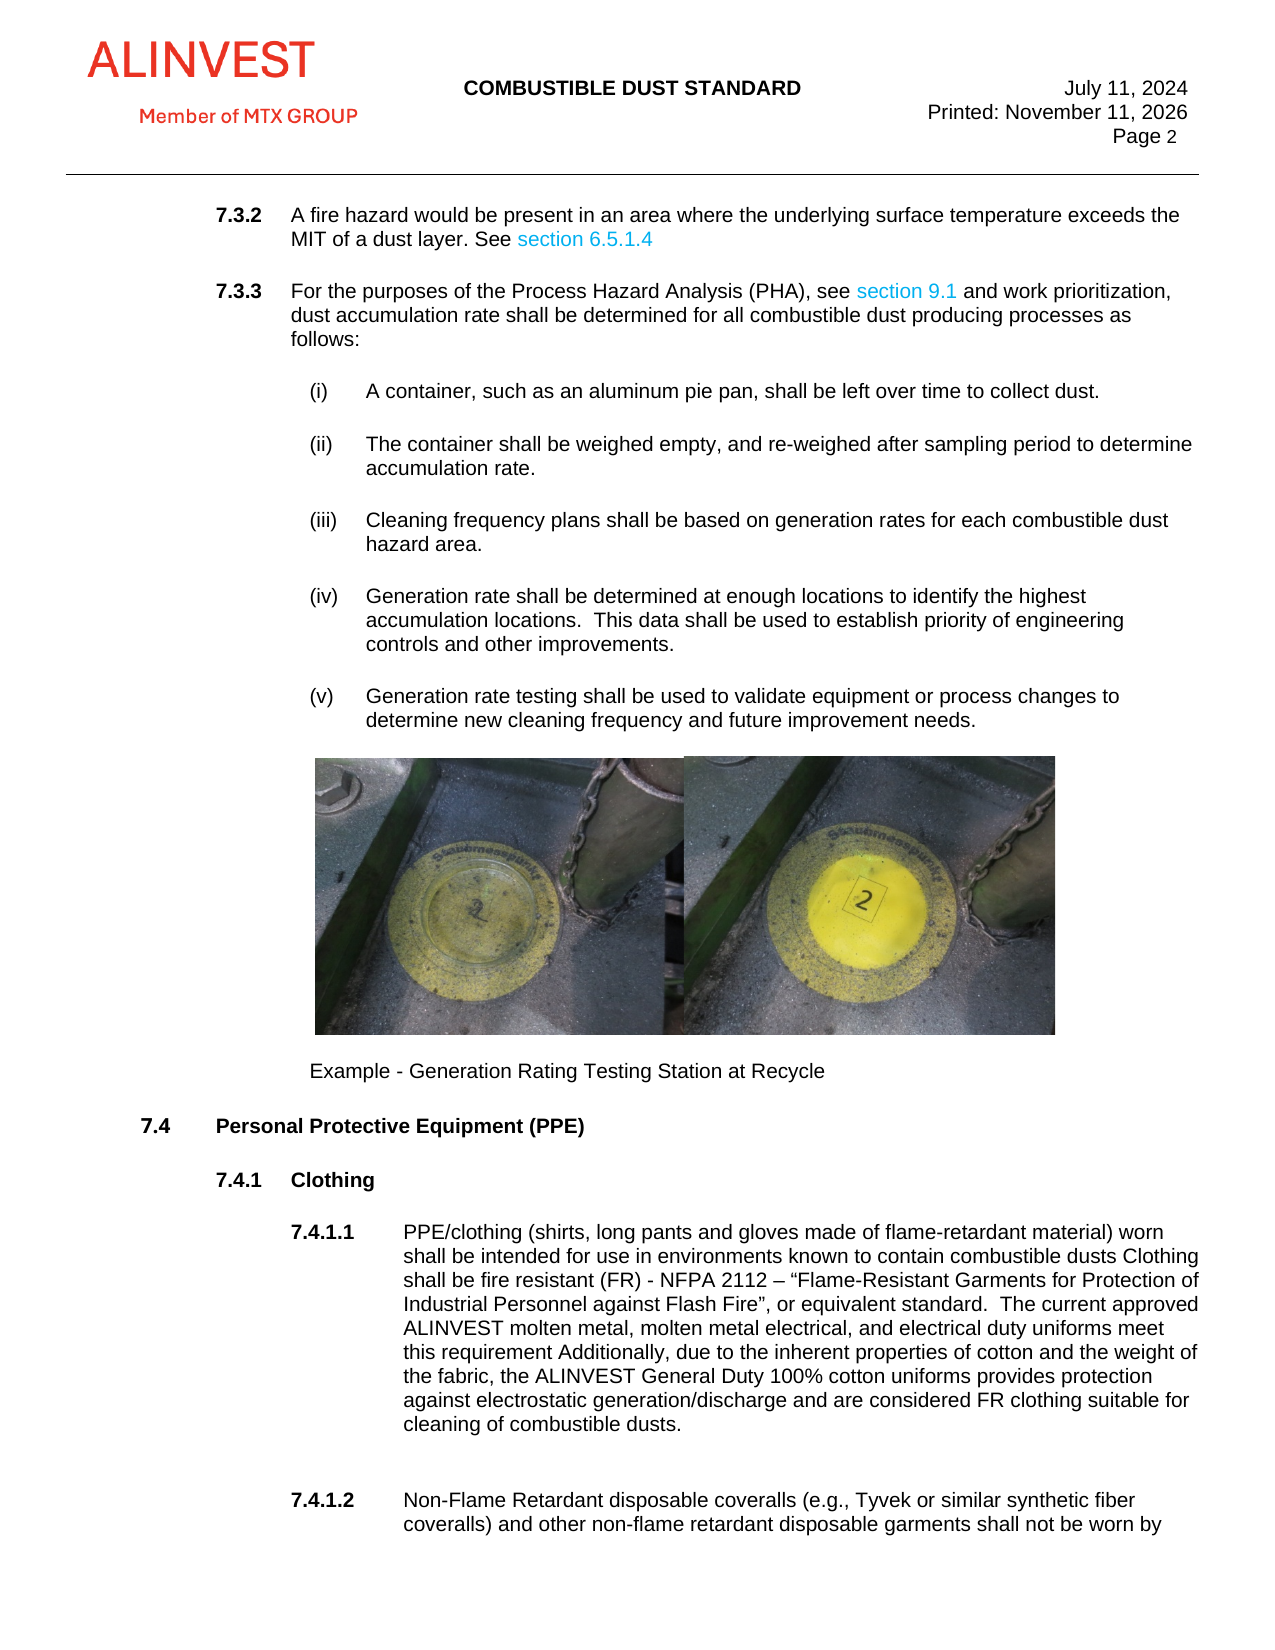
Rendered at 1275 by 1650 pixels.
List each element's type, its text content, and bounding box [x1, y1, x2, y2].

list Cleaning frequency plans shall be based on generation rates for each combustible dust hazard area. [309, 508, 1200, 584]
picture [315, 756, 1056, 1035]
list Personal Protective Equipment (PPE) [141, 1111, 1200, 1168]
list Clothing [216, 1168, 1200, 1220]
picture [76, 28, 367, 134]
text Example - Generation Rating Testing Station at Recycle [309, 1059, 1200, 1111]
list PPE/clothing (shirts, long pants and gloves made of flame-retardant material) worn shall be intended for use in environments known to contain combustible dusts Clothing shall be fire resistant (FR) - NFPA 2112 – “Flame-Resistant Garments for Protection of Industrial Personnel against Flash Fire”, or equivalent standard. The current approved ALINVEST molten metal, molten metal electrical, and electrical duty uniforms meet this requirement Additionally, due to the inherent properties of cotton and the weight of the fabric, the ALINVEST General Duty 100% cotton uniforms provides protection against electrostatic generation/discharge and are considered FR clothing suitable for cleaning of combustible dusts. [291, 1220, 1200, 1436]
list A fire hazard would be present in an area where the underlying surface temperature exceeds the MIT of a dust layer. See section 6.5.1.4 [216, 203, 1200, 279]
list For the purposes of the Process Hazard Analysis (PHA), see section 9.1 and work prioritization, dust accumulation rate shall be determined for all combustible dust producing processes as follows: [216, 279, 1200, 379]
list A container, such as an aluminum pie pan, shall be left over time to collect dust. [309, 379, 1200, 432]
list Generation rate testing shall be used to validate equipment or process changes to determine new cleaning frequency and future improvement needs. [309, 684, 1200, 732]
list The container shall be weighed empty, and re-weighed after sampling period to determine accumulation rate. [309, 432, 1200, 508]
list Generation rate shall be determined at enough locations to identify the highest accumulation locations. This data shall be used to establish priority of engineering controls and other improvements. [309, 584, 1200, 684]
